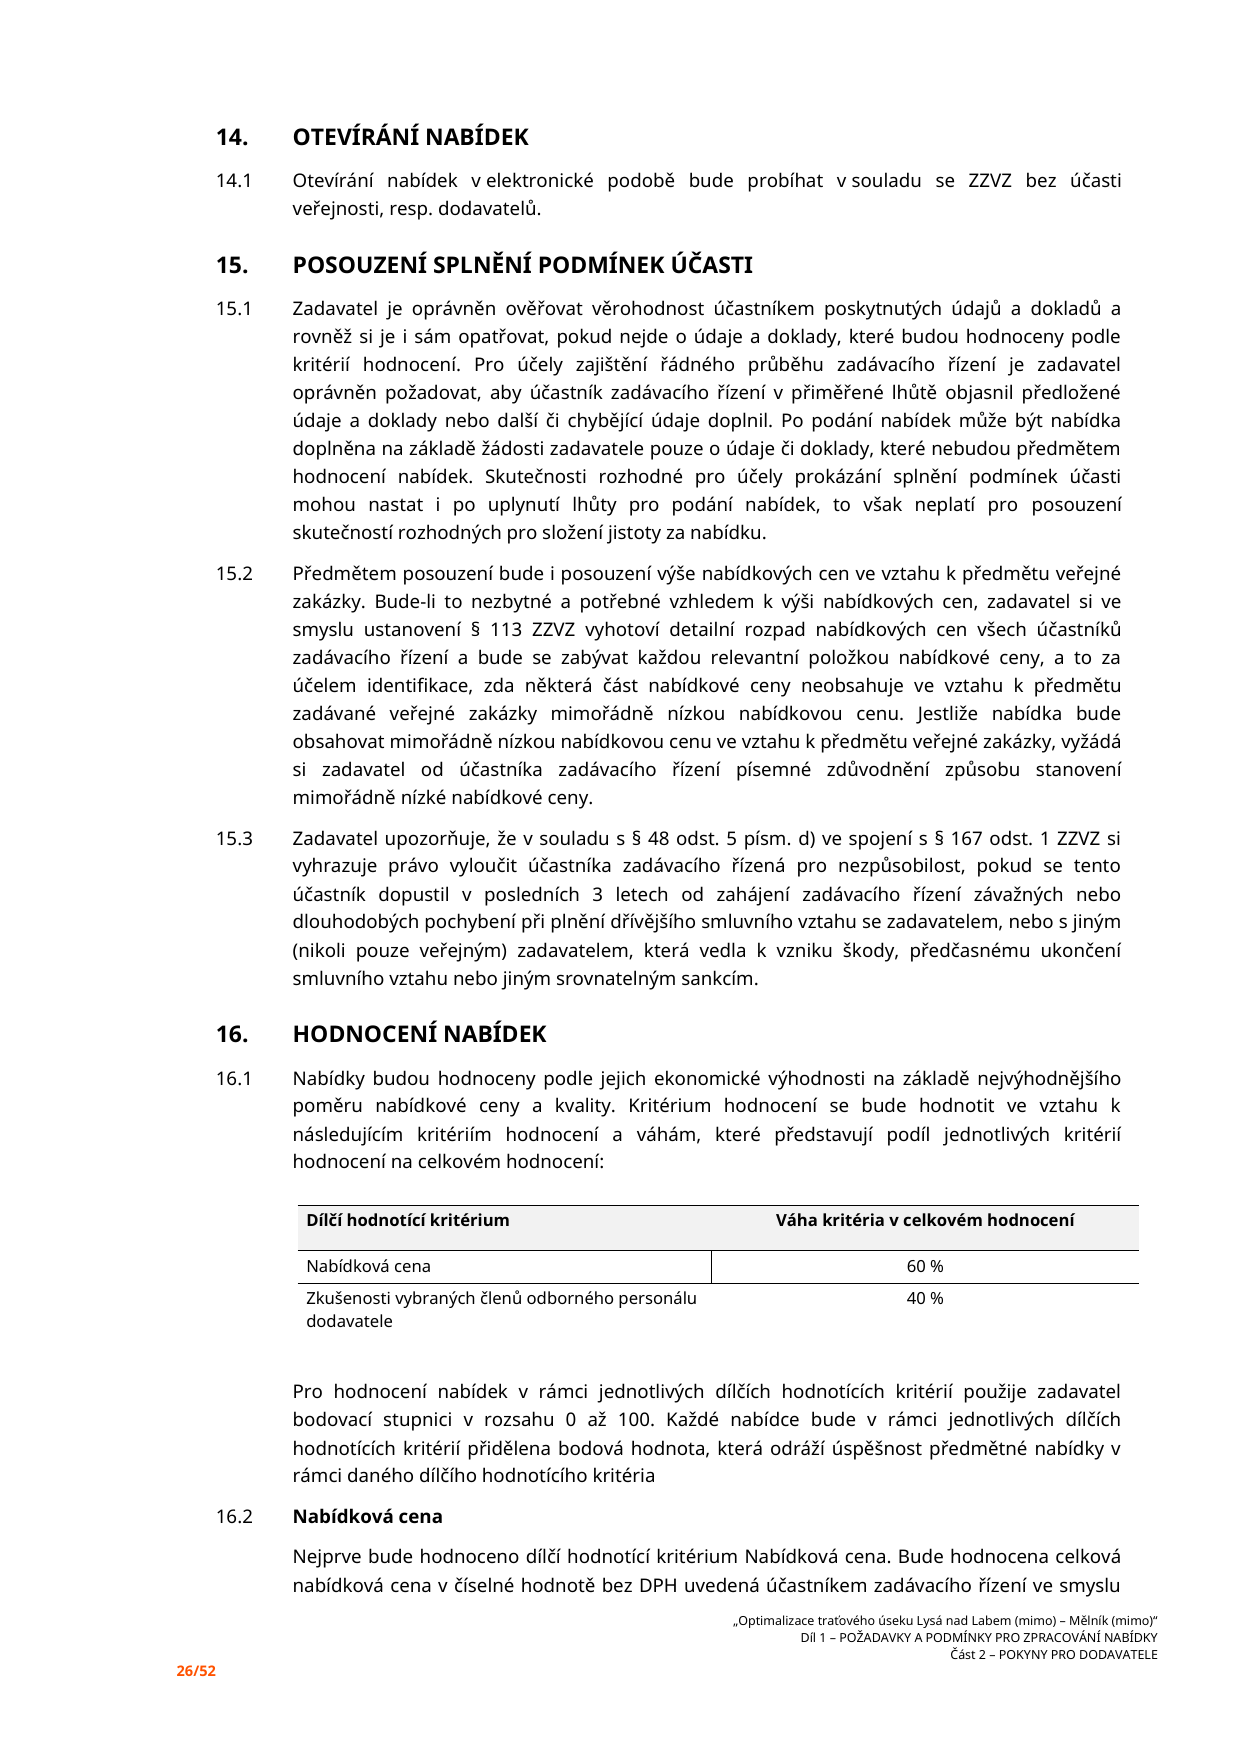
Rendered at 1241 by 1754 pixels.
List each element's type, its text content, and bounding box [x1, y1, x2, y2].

table_header Váha kritéria v celkovém hodnocení [711, 1206, 1139, 1250]
text Zadavatel je oprávněn ověřovat věrohodnost účastníkem poskytnutých údajů a dokladů a rovněž si je i sám opatřovat, pokud nejde o údaje a doklady, které budou hodnoceny podle kritérií hodnocení. Pro účely zajištění řádného průběhu zadávacího řízení je zadavatel oprávněn požadovat, aby účastník zadávacího řízení v přiměřené lhůtě objasnil předložené údaje a doklady nebo další či chybějící údaje doplnil. Po podání nabídek může být nabídka doplněna na základě žádosti zadavatele pouze o údaje či doklady, které nebudou předmětem hodnocení nabídek. Skutečnosti rozhodné pro účely prokázání splnění podmínek účasti mohou nastat i po uplynutí lhůty pro podání nabídek, to však neplatí pro posouzení skutečností rozhodných pro složení jistoty za nabídku. [216, 295, 1122, 545]
text OTEVÍRÁNÍ NABÍDEK [216, 121, 1122, 152]
text HODNOCENÍ NABÍDEK [216, 1018, 1122, 1049]
table_header Dílčí hodnotící kritérium [298, 1206, 711, 1250]
table_cell Nabídková cena [298, 1251, 711, 1283]
table_cell 60 % [712, 1251, 1139, 1283]
text Předmětem posouzení bude i posouzení výše nabídkových cen ve vztahu k předmětu veřejné zakázky. Bude-li to nezbytné a potřebné vzhledem k výši nabídkových cen, zadavatel si ve smyslu ustanovení § 113 ZZVZ vyhotoví detailní rozpad nabídkových cen všech účastníků zadávacího řízení a bude se zabývat každou relevantní položkou nabídkové ceny, a to za účelem identifikace, zda některá část nabídkové ceny neobsahuje ve vztahu k předmětu zadávané veřejné zakázky mimořádně nízkou nabídkovou cenu. Jestliže nabídka bude obsahovat mimořádně nízkou nabídkovou cenu ve vztahu k předmětu veřejné zakázky, vyžádá si zadavatel od účastníka zadávacího řízení písemné zdůvodnění způsobu stanovení mimořádně nízké nabídkové ceny. [216, 560, 1122, 810]
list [292, 1544, 1122, 1597]
text Nabídky budou hodnoceny podle jejich ekonomické výhodnosti na základě nejvýhodnějšího poměru nabídkové ceny a kvality. Kritérium hodnocení se bude hodnotit ve vztahu k následujícím kritériím hodnocení a váhám, které představují podíl jednotlivých kritérií hodnocení na celkovém hodnocení: [216, 1065, 1122, 1174]
table_cell Zkušenosti vybraných členů odborného personálu dodavatele [298, 1284, 711, 1338]
list Pro hodnocení nabídek v rámci jednotlivých dílčích hodnotících kritérií použije zadavatel bodovací stupnici v rozsahu 0 až 100. Každé nabídce bude v rámci jednotlivých dílčích hodnotících kritérií přidělena bodová hodnota, která odráží úspěšnost předmětné nabídky v rámci daného dílčího hodnotícího kritéria [292, 1379, 1122, 1488]
text POSOUZENÍ SPLNĚNÍ PODMÍNEK ÚČASTI [216, 248, 1122, 280]
text Zadavatel upozorňuje, že v souladu s § 48 odst. 5 písm. d) ve spojení s § 167 odst. 1 ZZVZ si vyhrazuje právo vyloučit účastníka zadávacího řízená pro nezpůsobilost, pokud se tento účastník dopustil v posledních 3 letech od zahájení zadávacího řízení závažných nebo dlouhodobých pochybení při plnění dřívějšího smluvního vztahu se zadavatelem, nebo s jiným (nikoli pouze veřejným) zadavatelem, která vedla k vzniku škody, předčasnému ukončení smluvního vztahu nebo jiným srovnatelným sankcím. [216, 825, 1122, 990]
table_cell 40 % [711, 1284, 1139, 1338]
text Nabídková cena [216, 1503, 1122, 1529]
text Otevírání nabídek v elektronické podobě bude probíhat v souladu se ZZVZ bez účasti veřejnosti, resp. dodavatelů. [216, 167, 1122, 221]
